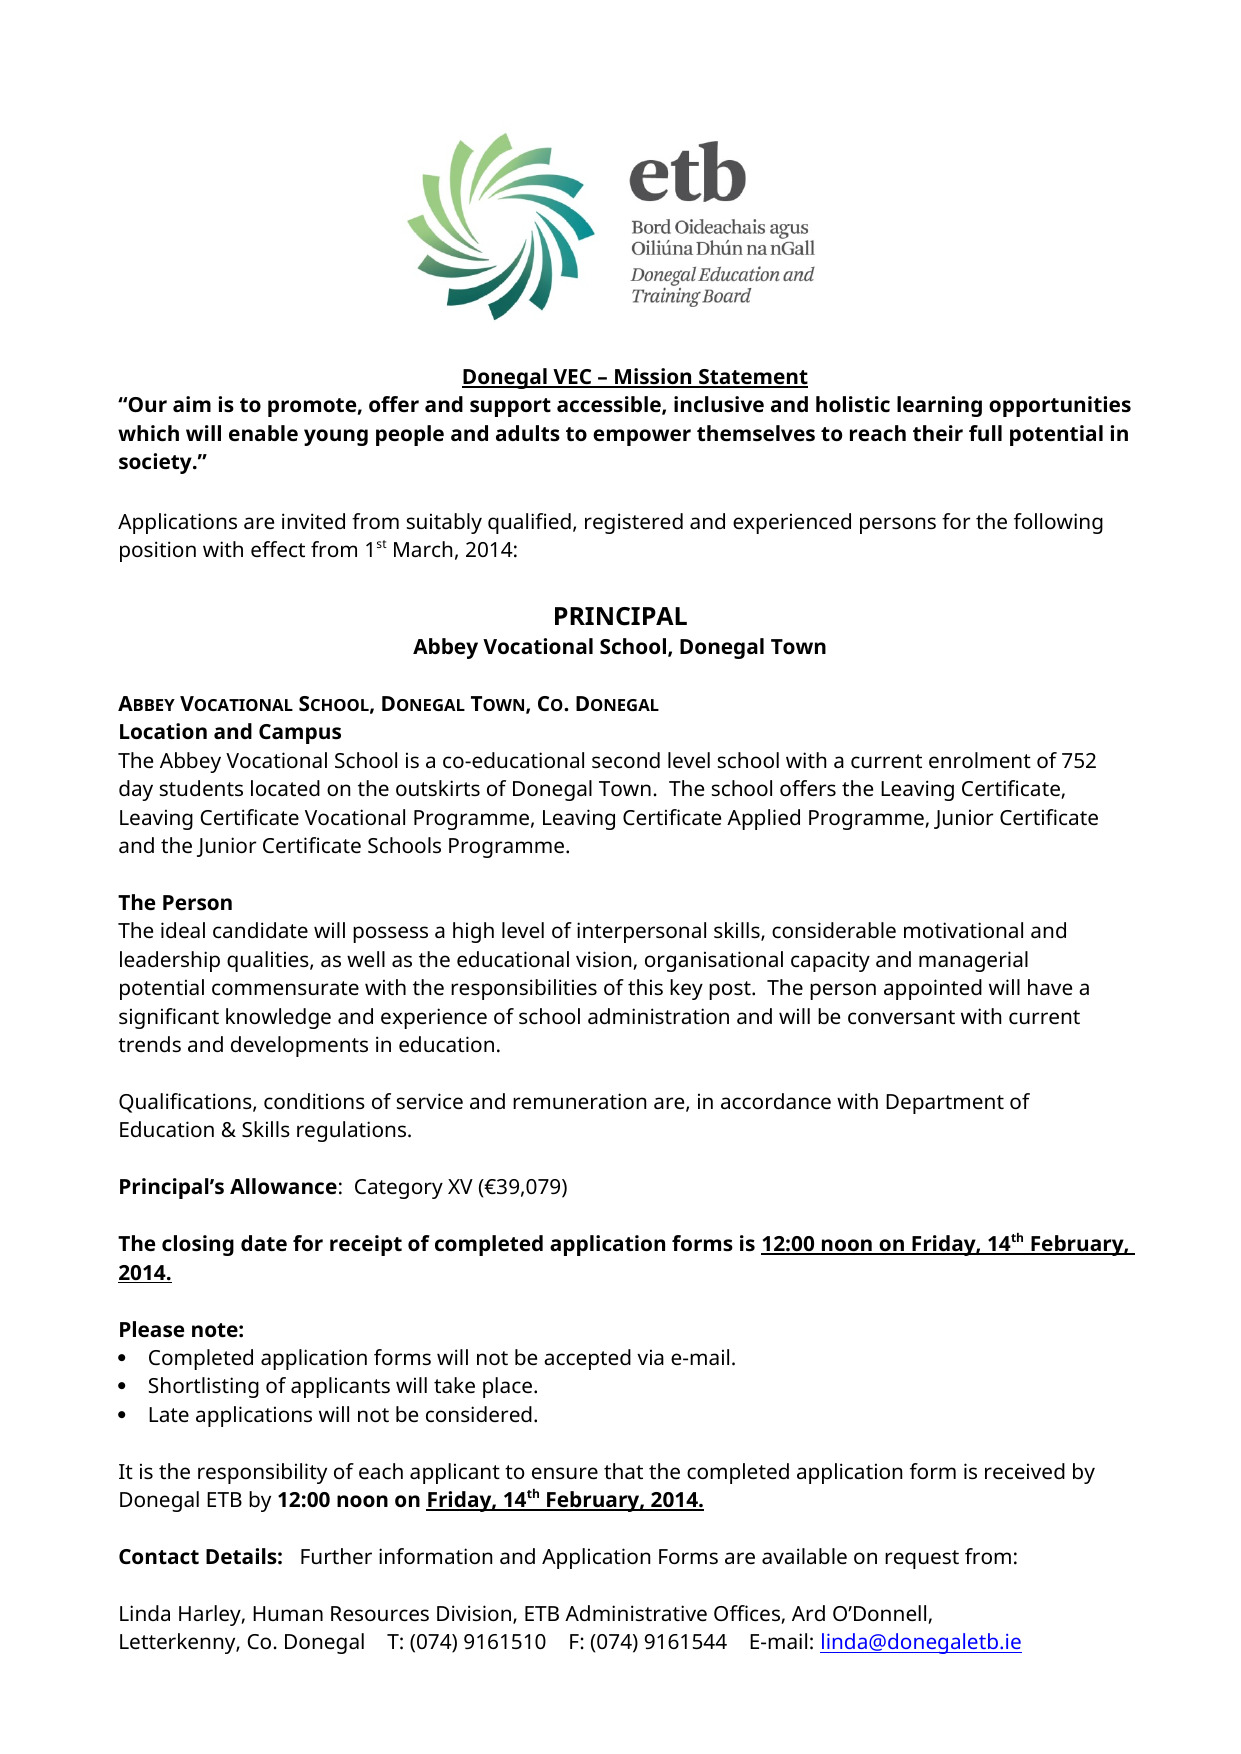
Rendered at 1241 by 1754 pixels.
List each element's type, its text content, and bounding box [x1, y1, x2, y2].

text Abbey Vocational School, Donegal Town, Co. Donegal [118, 689, 1122, 717]
text The Abbey Vocational School is a co-educational second level school with a current enrolment of 752 day students located on the outskirts of Donegal Town. The school offers the Leaving Certificate, Leaving Certificate Vocational Programme, Leaving Certificate Applied Programme, Junior Certificate and the Junior Certificate Schools Programme. [118, 746, 1122, 860]
text The Person [118, 888, 1122, 917]
list Late applications will not be considered. [118, 1400, 1122, 1428]
text Contact Details: Further information and Application Forms are available on request from: [118, 1542, 1122, 1571]
text “Our aim is to promote, offer and support accessible, inclusive and holistic learning opportunities which will enable young people and adults to empower themselves to reach their full potential in society.” [118, 391, 1152, 476]
list Completed application forms will not be accepted via e-mail. [118, 1343, 1122, 1372]
text Principal’s Allowance: Category XV (€39,079) [118, 1172, 1122, 1201]
picture [358, 90, 887, 363]
text Linda Harley, Human Resources Division, ETB Administrative Offices, Ard O’Donnell, [118, 1599, 1122, 1627]
text Abbey Vocational School, Donegal Town [118, 632, 1122, 661]
text PRINCIPAL [118, 598, 1122, 632]
text It is the responsibility of each applicant to ensure that the completed application form is received by Donegal ETB by 12:00 noon on Friday, 14th February, 2014. [118, 1457, 1167, 1514]
text Applications are invited from suitably qualified, registered and experienced persons for the following position with effect from 1st March, 2014: [118, 507, 1122, 564]
text Please note: [118, 1315, 1122, 1343]
text Donegal VEC – Mission Statement [118, 362, 1152, 391]
text Qualifications, conditions of service and remuneration are, in accordance with Department of Education & Skills regulations. [118, 1087, 1122, 1144]
text Letterkenny, Co. Donegal T: (074) 9161510 F: (074) 9161544 E-mail: linda@donegaletb.ie [118, 1627, 1122, 1656]
text Location and Campus [118, 717, 1122, 746]
text The closing date for receipt of completed application forms is 12:00 noon on Friday, 14th February, 2014. [118, 1229, 1167, 1286]
list Shortlisting of applicants will take place. [118, 1372, 1122, 1400]
text The ideal candidate will possess a high level of interpersonal skills, considerable motivational and leadership qualities, as well as the educational vision, organisational capacity and managerial potential commensurate with the responsibilities of this key post. The person appointed will have a significant knowledge and experience of school administration and will be conversant with current trends and developments in education. [118, 917, 1122, 1059]
